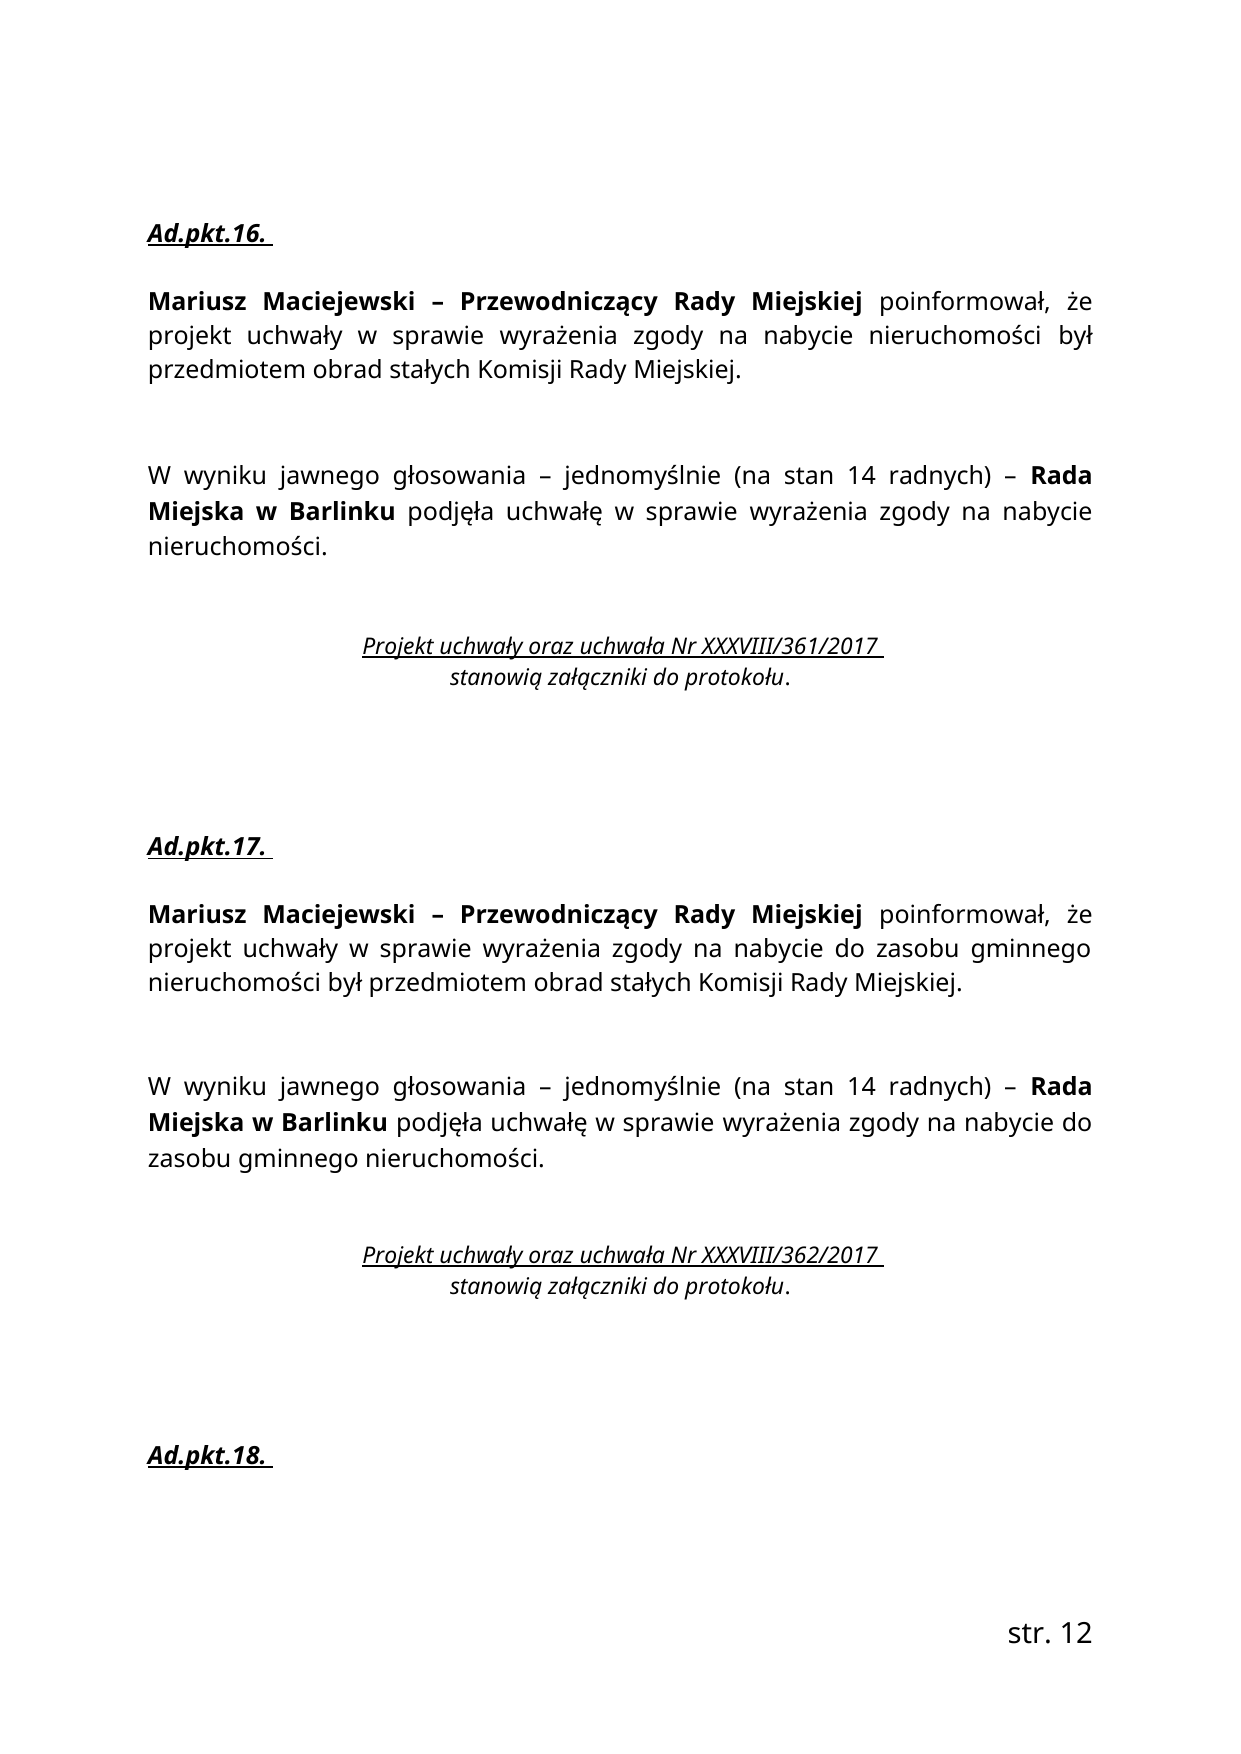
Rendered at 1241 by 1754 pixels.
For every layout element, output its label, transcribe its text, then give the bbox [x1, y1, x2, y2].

text stanowią załączniki do protokołu. [148, 1270, 1093, 1301]
text W wyniku jawnego głosowania – jednomyślnie (na stan 14 radnych) – Rada Miejska w Barlinku podjęła uchwałę w sprawie wyrażenia zgody na nabycie do zasobu gminnego nieruchomości. [148, 1069, 1093, 1174]
text Mariusz Maciejewski – Przewodniczący Rady Miejskiej poinformował, że projekt uchwały w sprawie wyrażenia zgody na nabycie nieruchomości był przedmiotem obrad stałych Komisji Rady Miejskiej. [148, 284, 1093, 386]
text stanowią załączniki do protokołu. [148, 661, 1093, 692]
text W wyniku jawnego głosowania – jednomyślnie (na stan 14 radnych) – Rada Miejska w Barlinku podjęła uchwałę w sprawie wyrażenia zgody na nabycie nieruchomości. [148, 457, 1093, 563]
text Ad.pkt.18. [148, 1437, 1093, 1471]
text Ad.pkt.16. [148, 216, 1093, 250]
text Ad.pkt.17. [148, 829, 1093, 863]
text Mariusz Maciejewski – Przewodniczący Rady Miejskiej poinformował, że projekt uchwały w sprawie wyrażenia zgody na nabycie do zasobu gminnego nieruchomości był przedmiotem obrad stałych Komisji Rady Miejskiej. [148, 897, 1093, 999]
text Projekt uchwały oraz uchwała Nr XXXVIII/361/2017 [148, 630, 1093, 661]
text Projekt uchwały oraz uchwała Nr XXXVIII/362/2017 [148, 1238, 1093, 1270]
